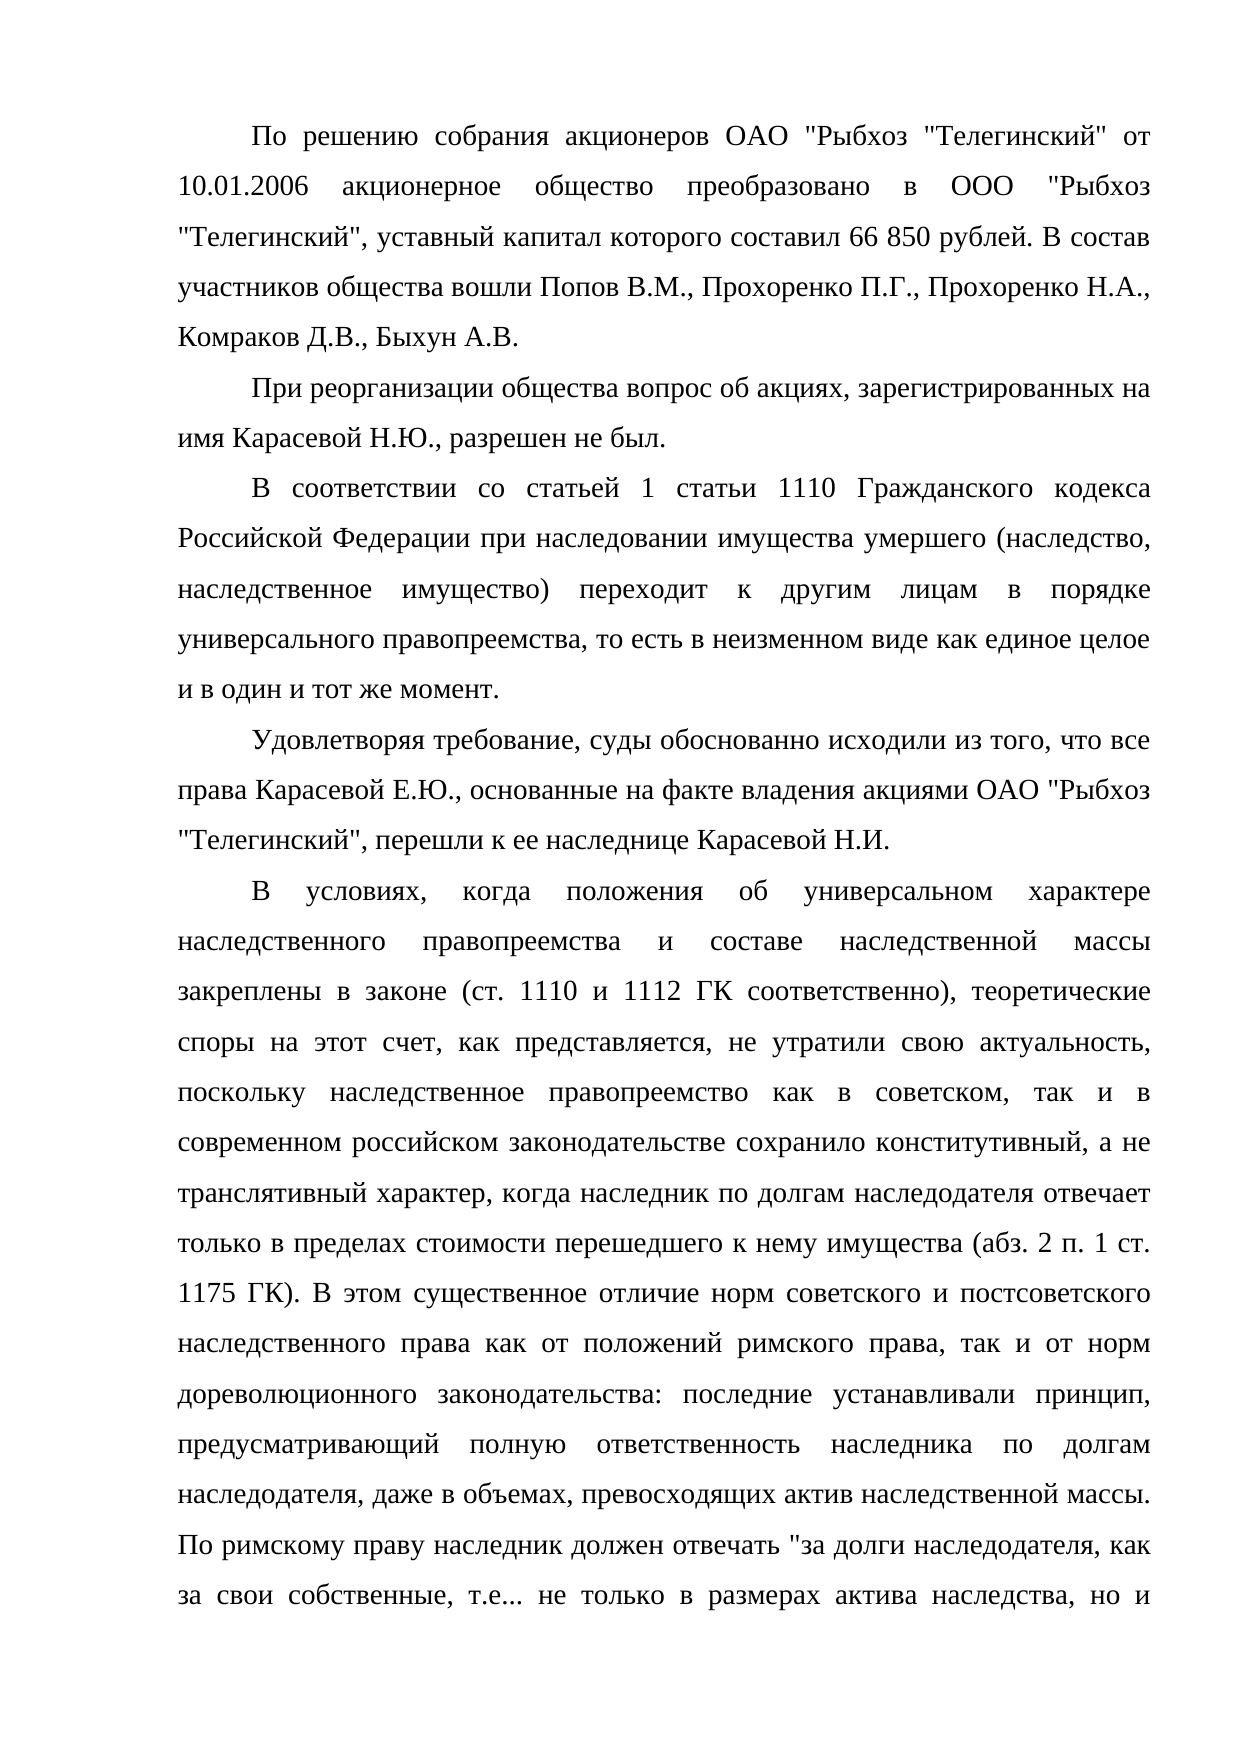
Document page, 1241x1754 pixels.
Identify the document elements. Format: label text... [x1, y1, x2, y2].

text По решению собрания акционеров ОАО "Рыбхоз "Телегинский" от 10.01.2006 акционерное общество преобразовано в ООО "Рыбхоз "Телегинский", уставный капитал которого составил 66 850 рублей. В состав участников общества вошли Попов В.М., Прохоренко П.Г., Прохоренко Н.А., Комраков Д.В., Быхун А.В. [177, 118, 1152, 353]
text Удовлетворяя требование, суды обоснованно исходили из того, что все права Карасевой Е.Ю., основанные на факте владения акциями ОАО "Рыбхоз "Телегинский", перешли к ее наследнице Карасевой Н.И. [177, 722, 1152, 856]
text В соответствии со статьей 1 статьи 1110 Гражданского кодекса Российской Федерации при наследовании имущества умершего (наследство, наследственное имущество) переходит к другим лицам в порядке универсального правопреемства, то есть в неизменном виде как единое целое и в один и тот же момент. [177, 470, 1152, 705]
text При реорганизации общества вопрос об акциях, зарегистрированных на имя Карасевой Н.Ю., разрешен не был. [177, 370, 1152, 453]
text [177, 873, 1152, 1611]
